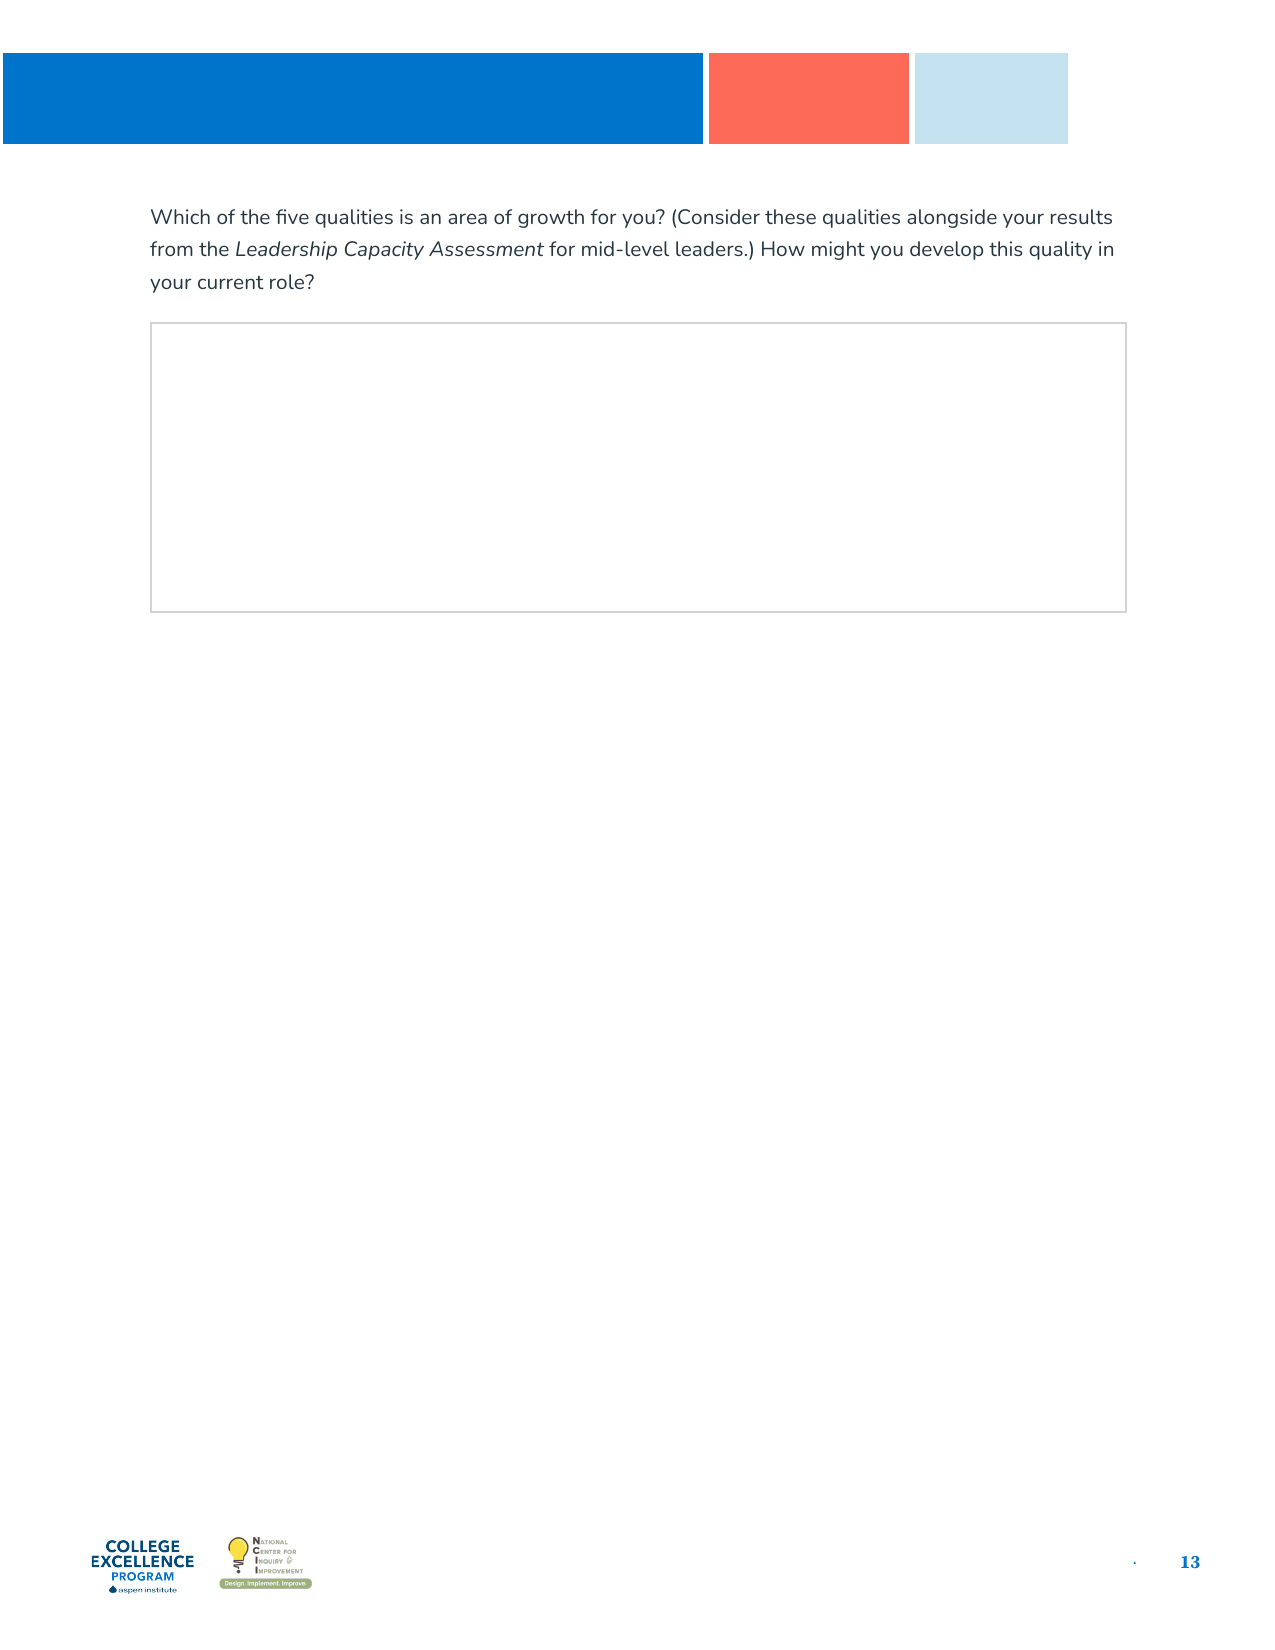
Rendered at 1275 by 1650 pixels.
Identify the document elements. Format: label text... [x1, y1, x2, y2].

picture [217, 1534, 314, 1591]
picture [91, 1540, 194, 1595]
table_header [152, 324, 1125, 611]
text Which of the five qualities is an area of growth for you? (Consider these qualities alongside your results from the Leadership Capacity Assessment for mid-level leaders.) How might you develop this quality in your current role? [150, 203, 1125, 297]
